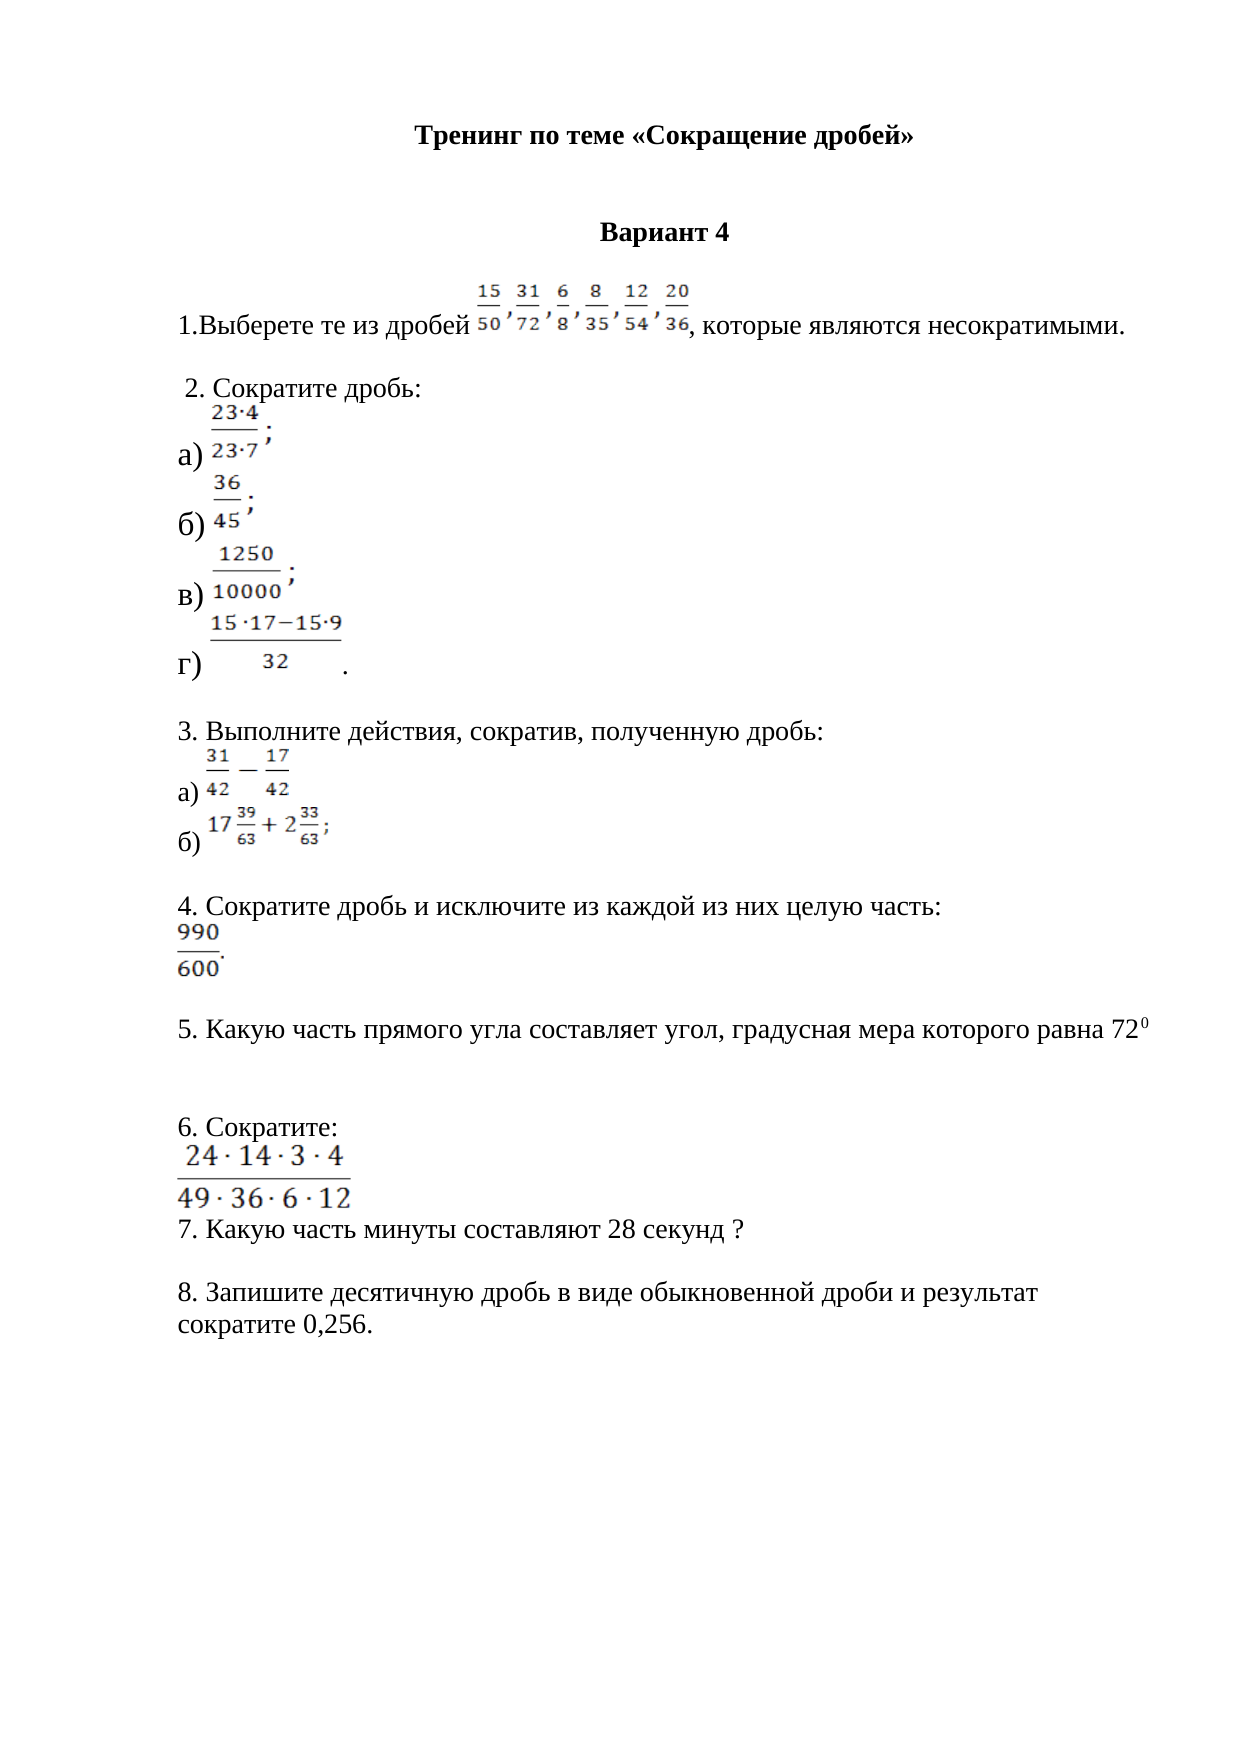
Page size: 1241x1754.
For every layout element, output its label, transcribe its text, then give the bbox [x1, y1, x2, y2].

text Вариант 4 [177, 215, 1152, 248]
text а) [177, 747, 1152, 807]
text Тренинг по теме «Сокращение дробей» [177, 118, 1152, 151]
picture [477, 280, 689, 335]
text 3. Выполните действия, сократив, полученную дробь: [177, 714, 1152, 747]
picture [211, 403, 274, 466]
text г) . [177, 612, 1152, 682]
text а) [177, 403, 1152, 473]
text 5. Какую часть прямого угла составляет угол, градусная мера которого равна 720 [177, 1013, 1152, 1045]
text в) [177, 542, 1152, 612]
picture [177, 1142, 351, 1213]
text б) [177, 807, 1152, 857]
picture [210, 612, 342, 675]
picture [213, 472, 256, 536]
text 4. Сократите дробь и исключите из каждой из них целую часть: [177, 889, 1152, 922]
picture [212, 542, 297, 605]
picture [206, 746, 289, 802]
text б) [177, 473, 1152, 542]
text 1.Выберете те из дробей , которые являются несократимыми. [177, 280, 1152, 341]
text 6. Сократите: [177, 1110, 1152, 1142]
text 8. Запишите десятичную дробь в виде обыкновенной дроби и результат сократите 0,256. [177, 1275, 1152, 1339]
text 2. Сократите дробь: [177, 371, 1152, 403]
picture [177, 921, 224, 983]
text 7. Какую часть минуты составляют 28 секунд ? [177, 1212, 1152, 1245]
picture [207, 807, 330, 851]
